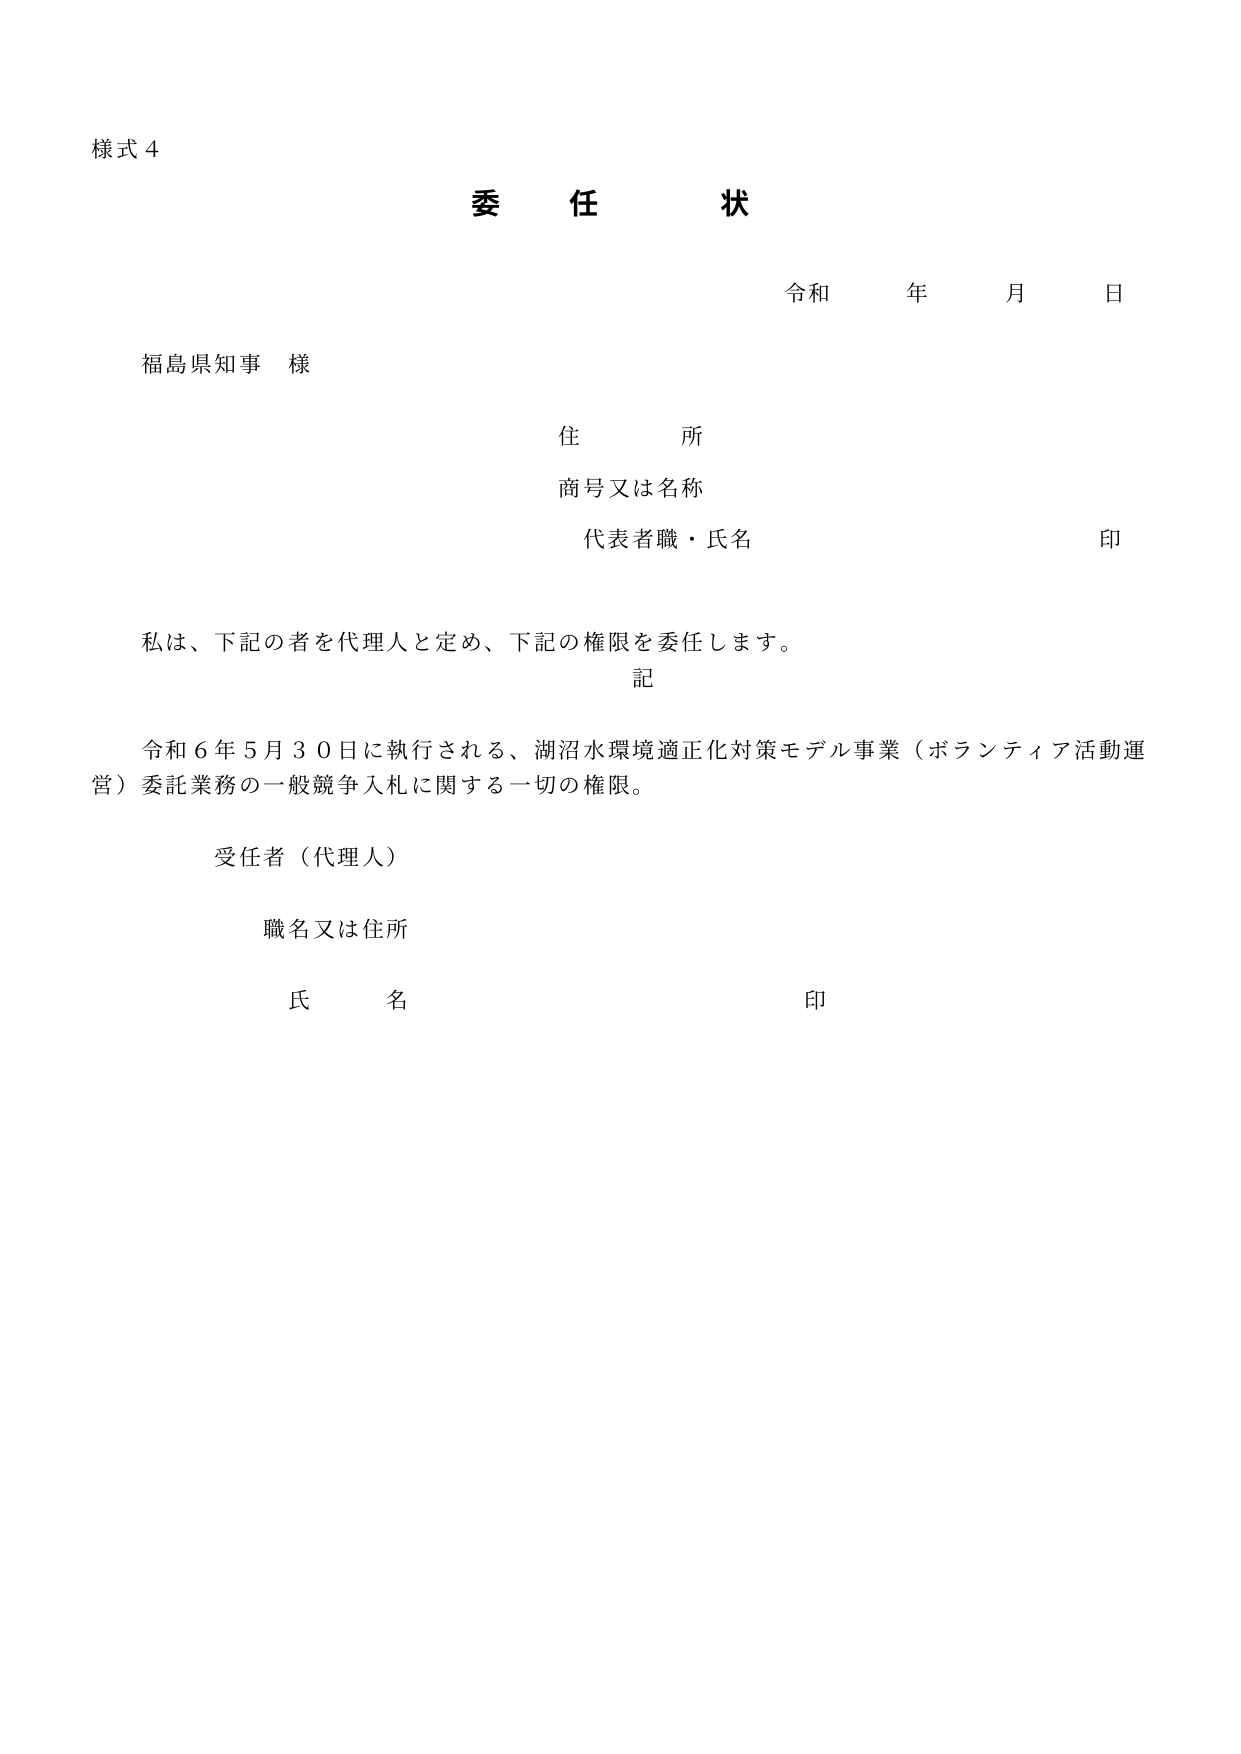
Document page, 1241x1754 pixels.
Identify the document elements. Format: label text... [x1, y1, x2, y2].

text 住 所 [92, 417, 1149, 453]
subtitle 委任状 [92, 166, 1149, 238]
subtitle 記 [92, 659, 1149, 695]
text 職名又は住所 [92, 910, 1149, 946]
text 代表者職・氏名 印 [92, 520, 1149, 556]
subtitle 私は、下記の者を代理人と定め、下記の権限を委任します。 [92, 623, 1149, 659]
text 氏 名 印 [92, 982, 1149, 1017]
text 商号又は名称 [92, 468, 1149, 504]
text 令和６年５月３０日に執行される、湖沼水環境適正化対策モデル事業（ボランティア活動運営）委託業務の一般競争入札に関する一切の権限。 [92, 731, 1149, 802]
text 受任者（代理人） [92, 838, 1149, 874]
text 福島県知事 様 [92, 345, 1149, 381]
text 令和 年 月 日 [92, 274, 1128, 309]
text 様式４競争入札参加資格に関する誓約書（単体企業・事業協同組合用） [92, 130, 1149, 166]
